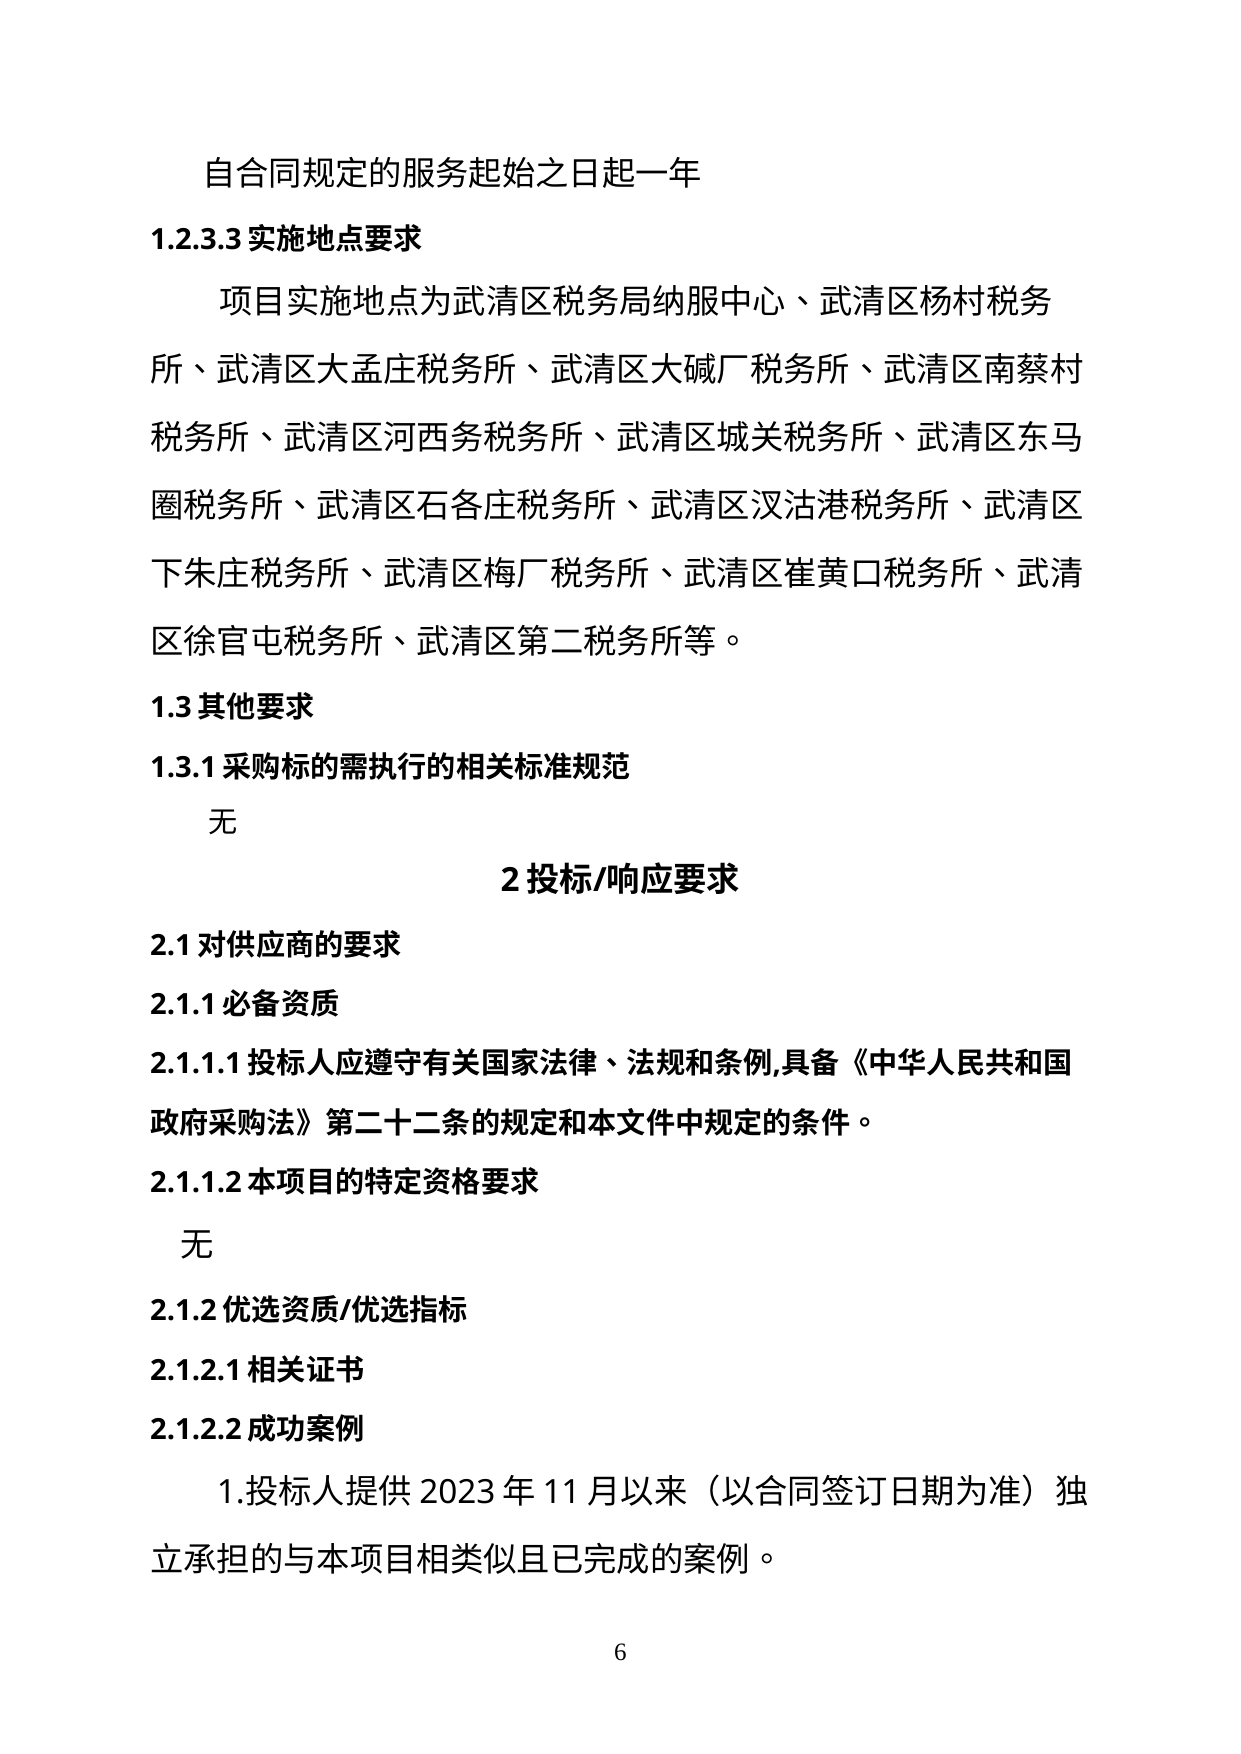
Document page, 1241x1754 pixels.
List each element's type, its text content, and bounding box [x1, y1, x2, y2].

subtitle 2.1.1必备资质 [150, 983, 1090, 1023]
subtitle 1.2.3.3实施地点要求 [150, 218, 1090, 258]
subtitle 2.1.2.2成功案例 [150, 1408, 1090, 1448]
subtitle 1.3其他要求 [150, 686, 1090, 726]
subtitle 2.1.2优选资质/优选指标 [150, 1289, 1090, 1329]
subtitle 2投标/响应要求 [150, 856, 1090, 901]
subtitle 2.1.2.1相关证书 [150, 1349, 1090, 1388]
text 项目实施地点为武清区税务局纳服中心、武清区杨村税务所、武清区大孟庄税务所、武清区大碱厂税务所、武清区南蔡村税务所、武清区河西务税务所、武清区城关税务所、武清区东马圈税务所、武清区石各庄税务所、武清区汊沽港税务所、武清区下朱庄税务所、武清区梅厂税务所、武清区崔黄口税务所、武清区徐官屯税务所、武清区第二税务所等。 [150, 278, 1090, 664]
subtitle 2.1.1.2本项目的特定资格要求 [150, 1162, 1090, 1201]
text 1.投标人提供2023年11月以来（以合同签订日期为准）独立承担的与本项目相类似且已完成的案例。 [150, 1468, 1090, 1581]
subtitle 1.3.1采购标的需执行的相关标准规范 [150, 746, 1090, 786]
subtitle 2.1对供应商的要求 [150, 924, 1090, 963]
subtitle 2.1.1.1投标人应遵守有关国家法律、法规和条例,具备《中华人民共和国政府采购法》第二十二条的规定和本文件中规定的条件。 [150, 1043, 1090, 1142]
text 无 [150, 805, 1090, 839]
text 无 [150, 1221, 1090, 1267]
text 自合同规定的服务起始之日起一年 [150, 150, 1090, 195]
